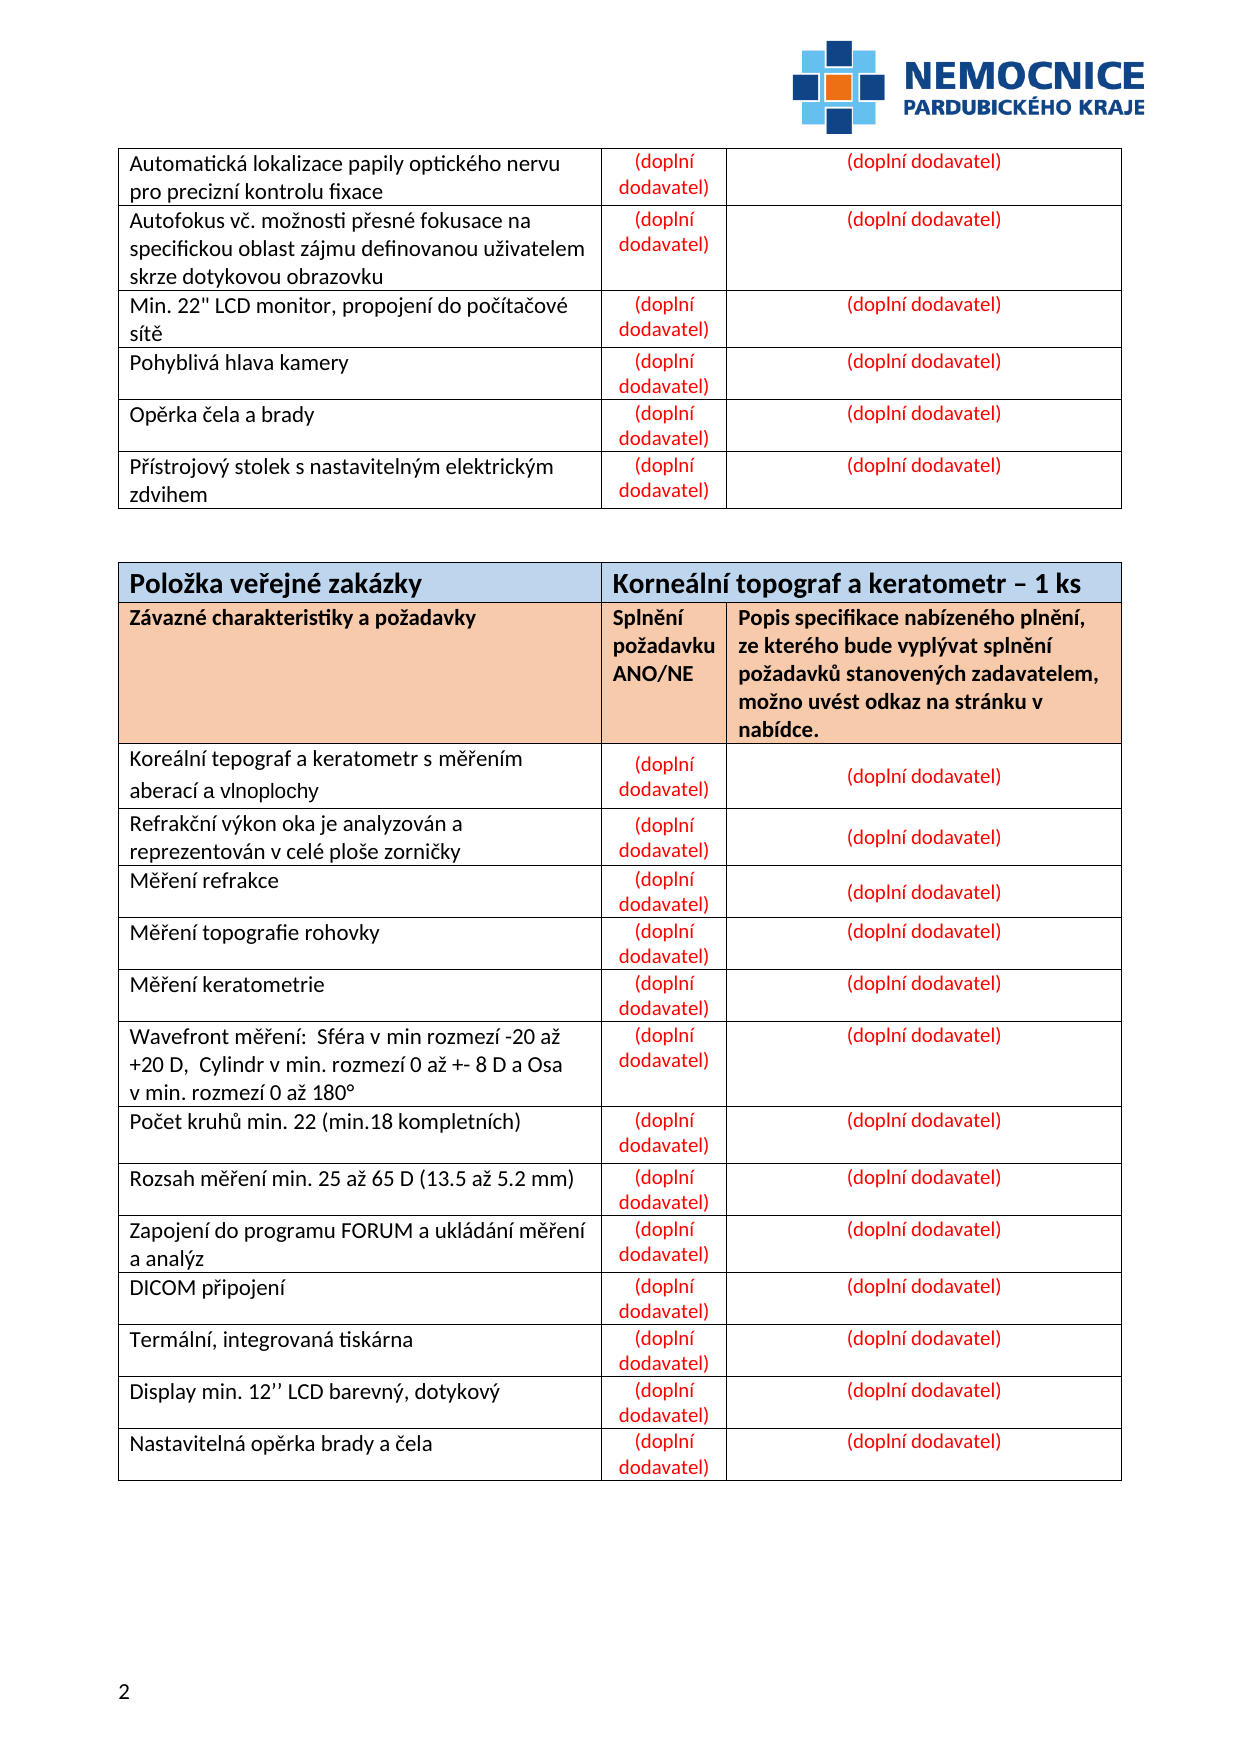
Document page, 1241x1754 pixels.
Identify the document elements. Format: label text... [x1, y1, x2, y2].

table_cell (doplní dodavatel) [602, 970, 726, 1021]
table_cell (doplní dodavatel) [602, 206, 726, 290]
table_cell Měření refrakce [119, 866, 601, 917]
table_cell (doplní dodavatel) [602, 744, 726, 808]
table_cell Měření keratometrie [119, 970, 601, 1021]
table_cell (doplní dodavatel) [602, 866, 726, 917]
table_cell (doplní dodavatel) [727, 1107, 1121, 1163]
table_cell DICOM připojení [119, 1273, 601, 1324]
table_cell Pohyblivá hlava kamery [119, 348, 601, 399]
table_cell (doplní dodavatel) [602, 348, 726, 399]
table_cell Opěrka čela a brady [119, 400, 601, 451]
table_cell (doplní dodavatel) [727, 744, 1121, 808]
table_header Korneální topograf a keratometr – 1 ks [602, 563, 1121, 602]
table_cell Zapojení do programu FORUM a ukládání měření a analýz [119, 1216, 601, 1272]
table_cell (doplní dodavatel) [727, 1429, 1121, 1479]
table_cell (doplní dodavatel) [727, 1216, 1121, 1272]
table_cell Splnění požadavku ANO/NE [602, 603, 726, 743]
table_cell Počet kruhů min. 22 (min.18 kompletních) [119, 1107, 601, 1163]
table_cell (doplní dodavatel) [727, 1377, 1121, 1428]
table_cell Display min. 12’’ LCD barevný, dotykový [119, 1377, 601, 1428]
table_cell (doplní dodavatel) [602, 1273, 726, 1324]
table_cell (doplní dodavatel) [602, 809, 726, 865]
table_cell (doplní dodavatel) [727, 291, 1121, 347]
table_cell (doplní dodavatel) [727, 1273, 1121, 1324]
table_cell (doplní dodavatel) [727, 1325, 1121, 1376]
table_cell Rozsah měření min. 25 až 65 D (13.5 až 5.2 mm) [119, 1164, 601, 1215]
table_cell Min. 22" LCD monitor, propojení do počítačové sítě [119, 291, 601, 347]
table_cell (doplní dodavatel) [727, 866, 1121, 917]
table_cell Koreální tepograf a keratometr s měřením aberací a vlnoplochy [119, 744, 601, 808]
table_cell (doplní dodavatel) [727, 1022, 1121, 1106]
table_cell (doplní dodavatel) [602, 1107, 726, 1163]
table_cell (doplní dodavatel) [727, 970, 1121, 1021]
table_cell (doplní dodavatel) [727, 809, 1121, 865]
table_cell (doplní dodavatel) [602, 452, 726, 508]
table_cell Měření topografie rohovky [119, 918, 601, 969]
table_cell (doplní dodavatel) [727, 918, 1121, 969]
table_cell (doplní dodavatel) [602, 149, 726, 205]
table_cell (doplní dodavatel) [602, 1429, 726, 1479]
table_cell (doplní dodavatel) [727, 206, 1121, 290]
table_cell Autofokus vč. možnosti přesné fokusace na specifickou oblast zájmu definovanou uživatelem skrze dotykovou obrazovku [119, 206, 601, 290]
table_cell (doplní dodavatel) [602, 291, 726, 347]
table_cell (doplní dodavatel) [602, 1216, 726, 1272]
table_cell Termální, integrovaná tiskárna [119, 1325, 601, 1376]
table_cell Refrakční výkon oka je analyzován a reprezentován v celé ploše zorničky [119, 809, 601, 865]
table_cell Závazné charakteristiky a požadavky [119, 603, 601, 743]
table_cell (doplní dodavatel) [727, 452, 1121, 508]
table_cell Automatická lokalizace papily optického nervu pro precizní kontrolu fixace [119, 149, 601, 205]
table_cell Popis specifikace nabízeného plnění, ze kterého bude vyplývat splnění požadavků stanovených zadavatelem, možno uvést odkaz na stránku v nabídce. [727, 603, 1121, 743]
table_cell (doplní dodavatel) [727, 400, 1121, 451]
table_cell Nastavitelná opěrka brady a čela [119, 1429, 601, 1479]
table_cell Wavefront měření: Sféra v min rozmezí -20 až +20 D, Cylindr v min. rozmezí 0 až +- 8 D a Osa v min. rozmezí 0 až 180° [119, 1022, 601, 1106]
table_cell (doplní dodavatel) [727, 149, 1121, 205]
table_cell (doplní dodavatel) [727, 1164, 1121, 1215]
table_header Položka veřejné zakázky [119, 563, 601, 602]
picture [791, 39, 1145, 135]
table_cell (doplní dodavatel) [602, 918, 726, 969]
table_cell Přístrojový stolek s nastavitelným elektrickým zdvihem [119, 452, 601, 508]
table_cell (doplní dodavatel) [602, 1164, 726, 1215]
table_cell (doplní dodavatel) [602, 1325, 726, 1376]
table_cell (doplní dodavatel) [602, 400, 726, 451]
table_cell (doplní dodavatel) [602, 1377, 726, 1428]
table_cell (doplní dodavatel) [602, 1022, 726, 1106]
table_cell (doplní dodavatel) [727, 348, 1121, 399]
